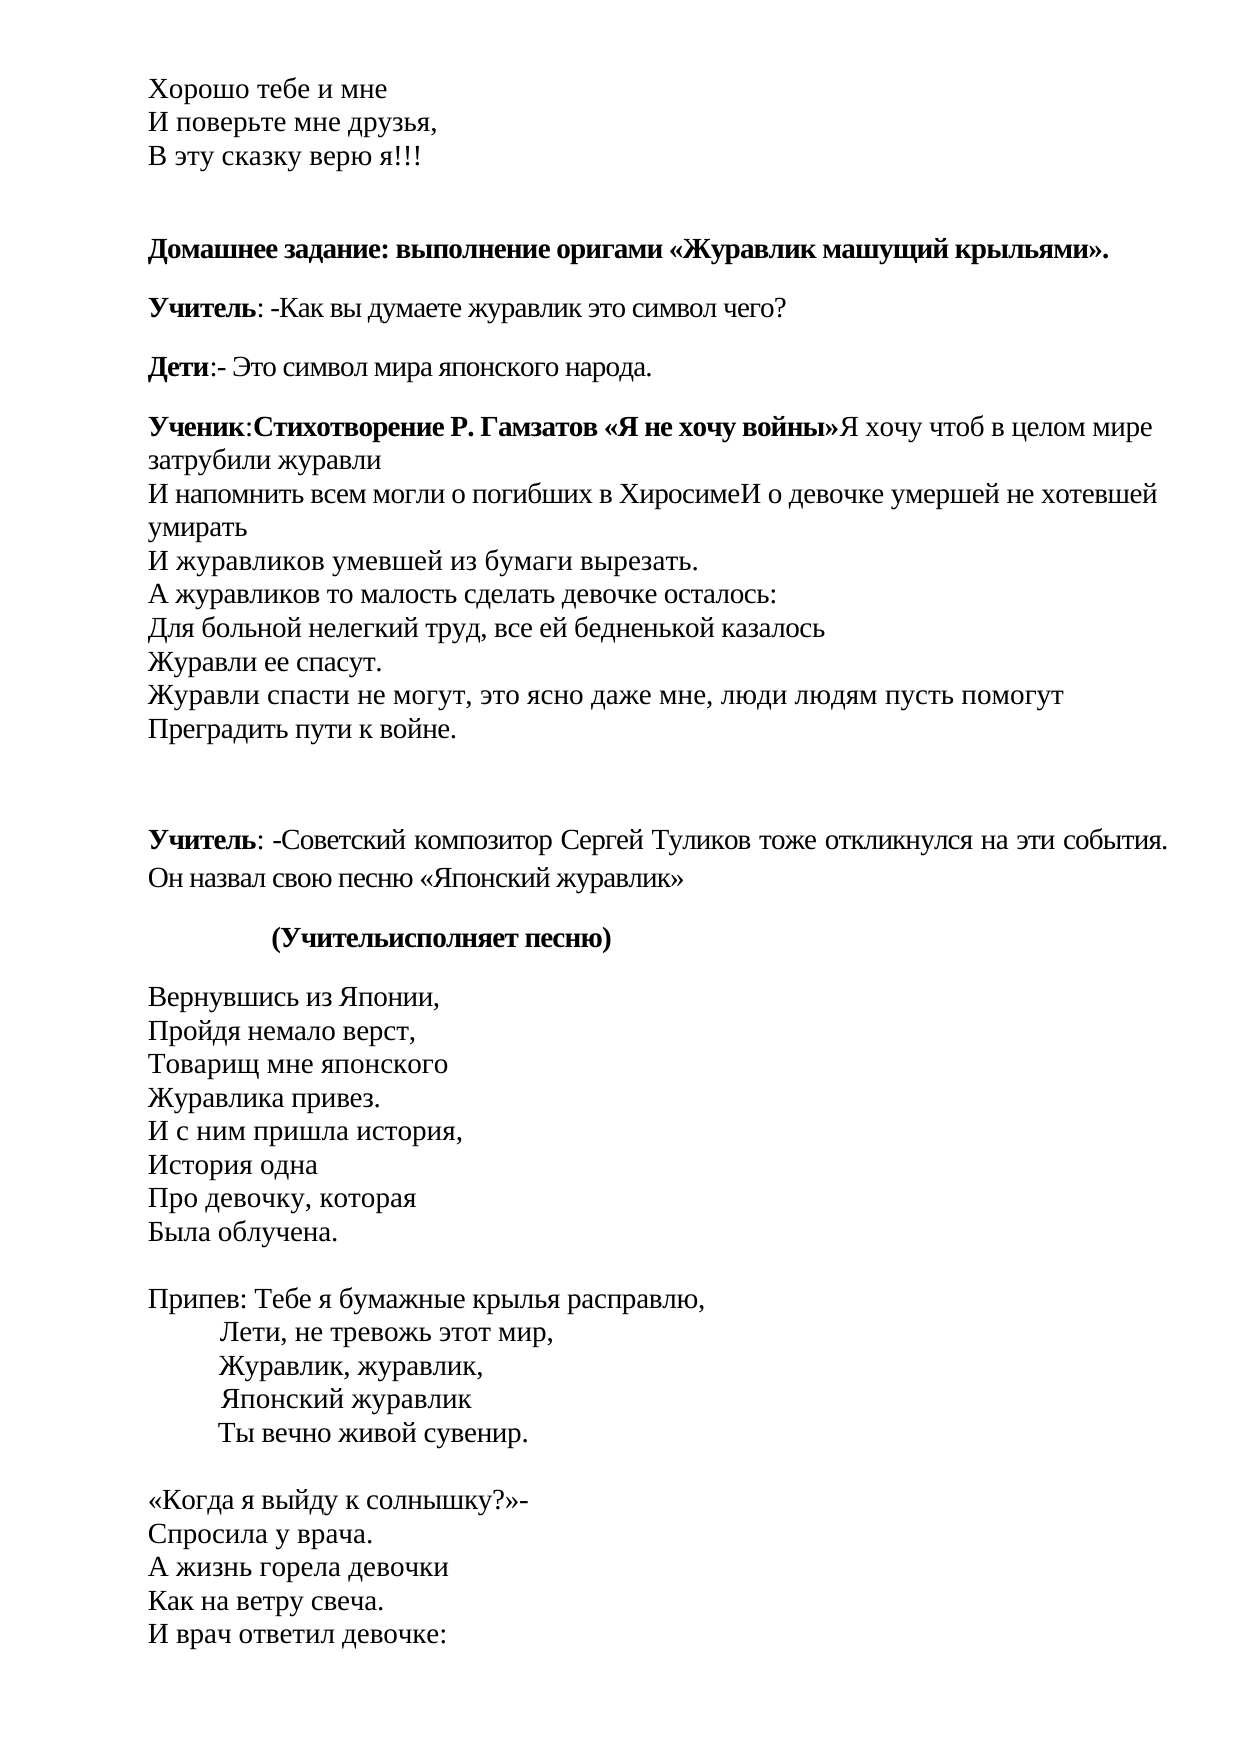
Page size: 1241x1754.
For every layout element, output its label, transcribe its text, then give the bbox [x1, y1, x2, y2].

text И с ним пришла история, [148, 1113, 1169, 1147]
text Ученик:Стихотворение Р. Гамзатов «Я не хочу войны»Я хочу чтоб в целом мире затрубили журавли И напомнить всем могли о погибших в ХиросимеИ о девочке умершей не хотевшей умирать [148, 409, 1169, 543]
text А журавликов то малость сделать девочке осталось: [148, 577, 1169, 610]
text Про девочку, которая [148, 1180, 1169, 1214]
text Ты вечно живой сувенир. [148, 1415, 1169, 1449]
text В эту сказку верю я!!! [148, 138, 1169, 171]
text Японский журавлик [148, 1382, 1169, 1415]
text А жизнь горела девочки [148, 1549, 1169, 1583]
text И врач ответил девочке: [148, 1616, 1169, 1650]
text И поверьте мне друзья, [148, 104, 1169, 138]
text Для больной нелегкий труд, все ей бедненькой казалось [148, 610, 1169, 644]
text Дети:- Это символ мира японского народа. [148, 349, 1169, 383]
text Лети, не тревожь этот мир, [148, 1314, 1169, 1348]
text (Учительисполняет песню) [271, 920, 1169, 953]
text Домашнее задание: выполнение оригами «Журавлик машущий крыльями». [148, 231, 1169, 264]
text Журавли ее спасут. [148, 644, 1169, 677]
text «Когда я выйду к солнышку?»- Спросила у врача. [148, 1482, 1169, 1549]
text Преградить пути к войне. [148, 711, 1169, 744]
text Журавли спасти не могут, это ясно даже мне, люди людям пусть помогут [148, 677, 1169, 711]
text Учитель: -Советский композитор Сергей Туликов тоже откликнулся на эти события. Он назвал свою песню «Японский журавлик» [148, 822, 1169, 894]
text Учитель: -Как вы думаете журавлик это символ чего? [148, 290, 1169, 324]
text Припев: Тебе я бумажные крылья расправлю, [148, 1281, 1169, 1314]
text Как на ветру свеча. [148, 1583, 1169, 1616]
text Хорошо тебе и мне [148, 71, 1169, 104]
text Была облучена. [148, 1214, 1169, 1247]
text Вернувшись из Японии, Пройдя немало верст, Товарищ мне японского Журавлика привез. [148, 979, 1169, 1113]
text И журавликов умевшей из бумаги вырезать. [148, 543, 1169, 577]
text История одна [148, 1147, 1169, 1180]
text Журавлик, журавлик, [148, 1348, 1169, 1382]
